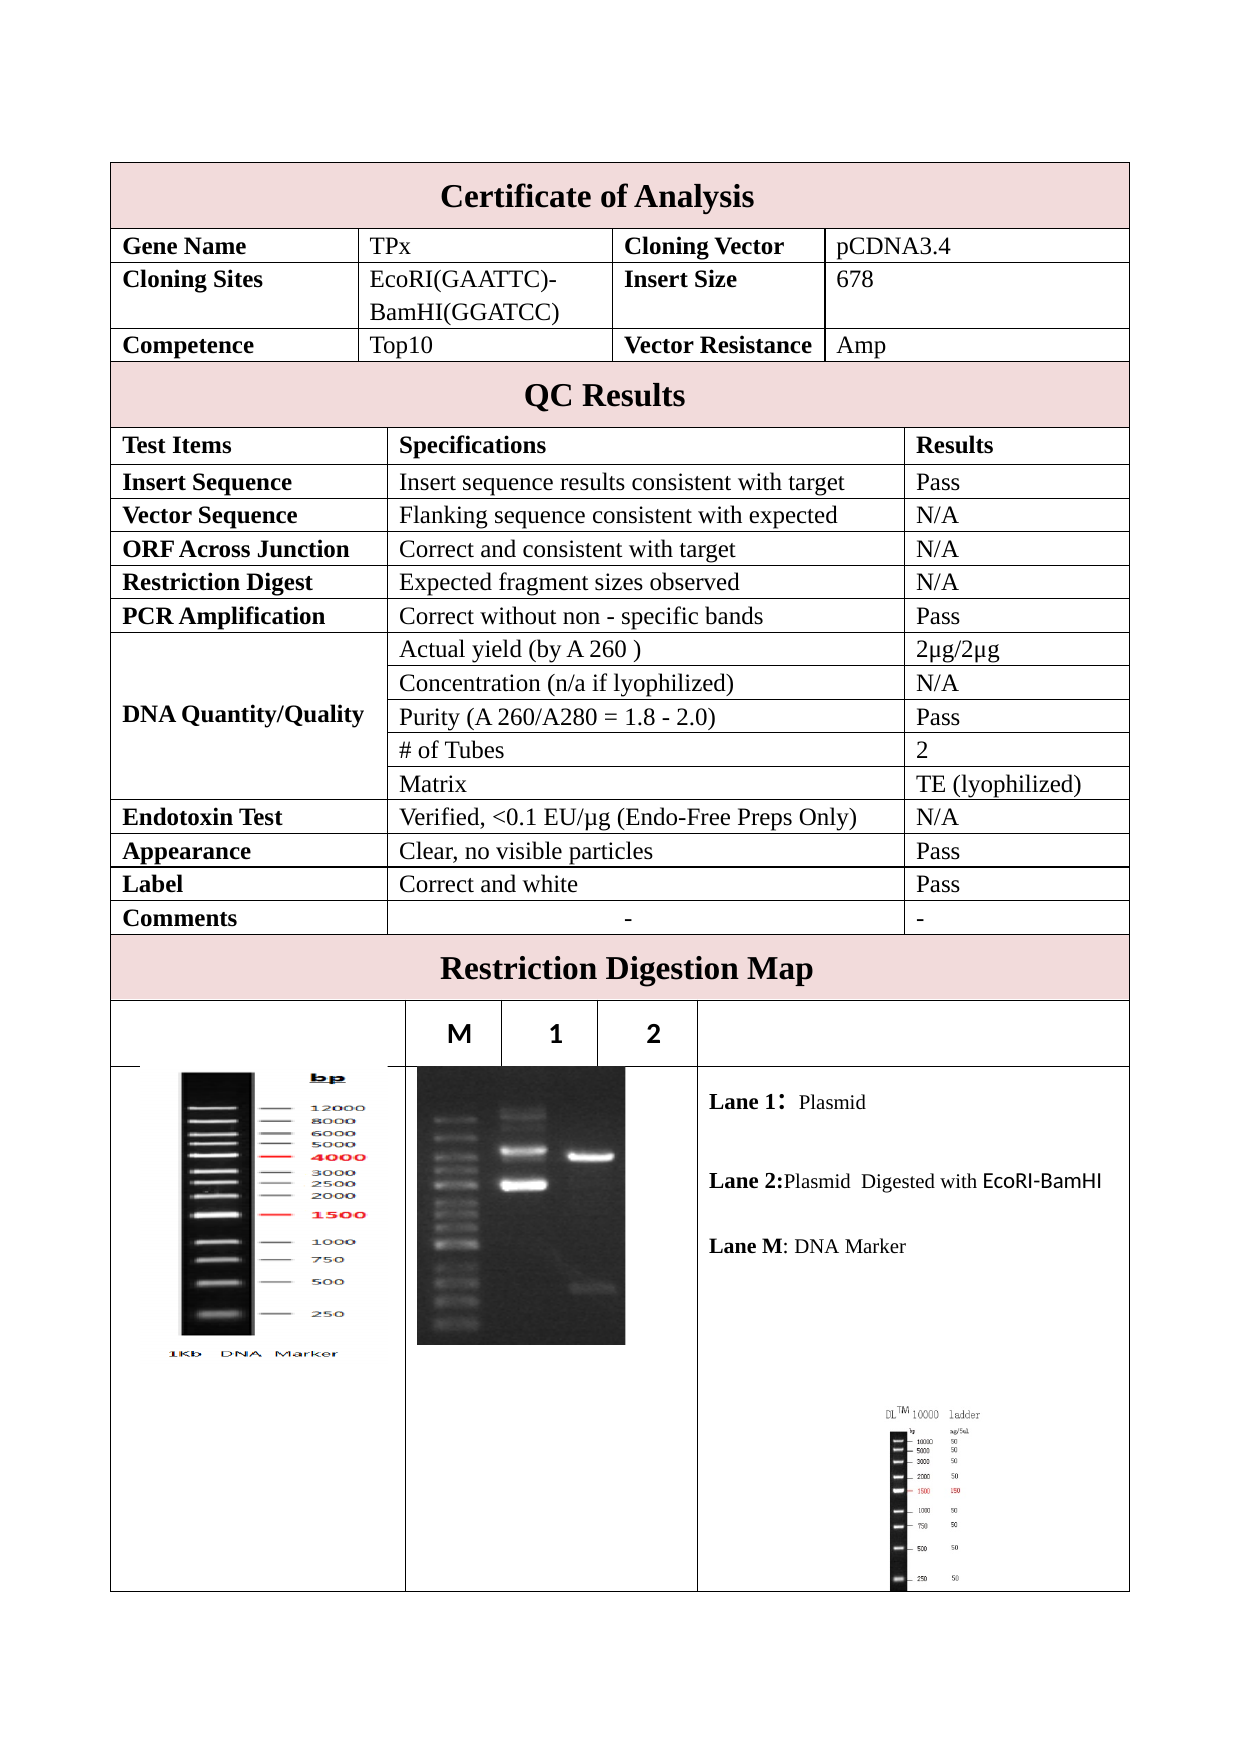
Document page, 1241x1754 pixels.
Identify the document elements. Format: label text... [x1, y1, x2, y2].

table_cell Gene Name [111, 229, 358, 262]
table_cell Insert Sequence [111, 465, 387, 497]
table_cell Pass [905, 834, 1129, 866]
table_cell Specifications [388, 428, 904, 464]
table_cell Pass [905, 868, 1129, 900]
table_cell Purity (A 260/A280 = 1.8 - 2.0) [388, 700, 904, 732]
table_cell Top10 [359, 329, 612, 361]
table_cell [111, 1001, 405, 1066]
table_cell Cloning Vector [613, 229, 824, 262]
table_cell Label [111, 868, 387, 900]
table_header Certificate of Analysis [111, 163, 1129, 228]
table_cell ORF Across Junction [111, 532, 387, 564]
table_cell 1 [502, 1001, 597, 1066]
table_cell Pass [905, 465, 1129, 497]
table_cell Concentration (n/a if lyophilized) [388, 666, 904, 699]
table_cell 2 [905, 733, 1129, 766]
table_cell Vector Sequence [111, 499, 387, 531]
table_cell Cloning Sites [111, 263, 358, 328]
table_cell Matrix [388, 767, 904, 799]
table_cell DNA Quantity/Quality [111, 633, 387, 799]
table_cell N/A [905, 800, 1129, 833]
table_cell [698, 1001, 1129, 1066]
table_cell # of Tubes [388, 733, 904, 766]
table_cell N/A [905, 499, 1129, 531]
table_cell Restriction Digest [111, 566, 387, 598]
table_cell Correct without non - specific bands [388, 599, 904, 632]
table_cell [406, 1067, 697, 1591]
table_cell PCR Amplification [111, 599, 387, 632]
picture [417, 1066, 626, 1345]
table_cell Comments [111, 901, 387, 933]
picture [867, 1400, 993, 1591]
table_cell EcoRI(GAATTC)-BamHI(GGATCC) [359, 263, 612, 328]
table_cell N/A [905, 666, 1129, 699]
table_cell Insert Size [613, 263, 824, 328]
table_cell Expected fragment sizes observed [388, 566, 904, 598]
picture [140, 1066, 388, 1364]
table_cell - [905, 901, 1129, 933]
table_cell 2μg/2μg [905, 633, 1129, 665]
table_cell 2 [598, 1001, 697, 1066]
table_cell Competence [111, 329, 358, 361]
table_cell Pass [905, 700, 1129, 732]
table_cell Correct and consistent with target [388, 532, 904, 564]
table_cell Actual yield (by A 260 ) [388, 633, 904, 665]
table_cell TPx [359, 229, 612, 262]
table_cell [111, 1067, 405, 1591]
table_cell Pass [905, 599, 1129, 632]
table_cell Restriction Digestion Map [111, 935, 1129, 999]
table_cell Endotoxin Test [111, 800, 387, 833]
table_cell M [406, 1001, 501, 1066]
table_cell 678 [826, 263, 1129, 328]
table_cell Insert sequence results consistent with target [388, 465, 904, 497]
table_cell Lane 1：Plasmid Lane 2:Plasmid Digested with EcoRI-BamHI Lane M: DNA Marker [698, 1067, 1129, 1591]
table_cell Results [905, 428, 1129, 464]
table_cell Test Items [111, 428, 387, 464]
table_cell Appearance [111, 834, 387, 866]
table_cell Amp [826, 329, 1129, 361]
table_cell Flanking sequence consistent with expected [388, 499, 904, 531]
table_cell N/A [905, 532, 1129, 564]
table_cell QC Results [111, 362, 1129, 427]
table_cell N/A [905, 566, 1129, 598]
table_cell Verified, <0.1 EU/µg (Endo-Free Preps Only) [388, 800, 904, 833]
table_cell TE (lyophilized) [905, 767, 1129, 799]
table_cell pCDNA3.4 [826, 229, 1129, 262]
table_cell - [388, 901, 904, 933]
table_cell Vector Resistance [613, 329, 824, 361]
table_cell Correct and white [388, 868, 904, 900]
table_cell Clear, no visible particles [388, 834, 904, 866]
